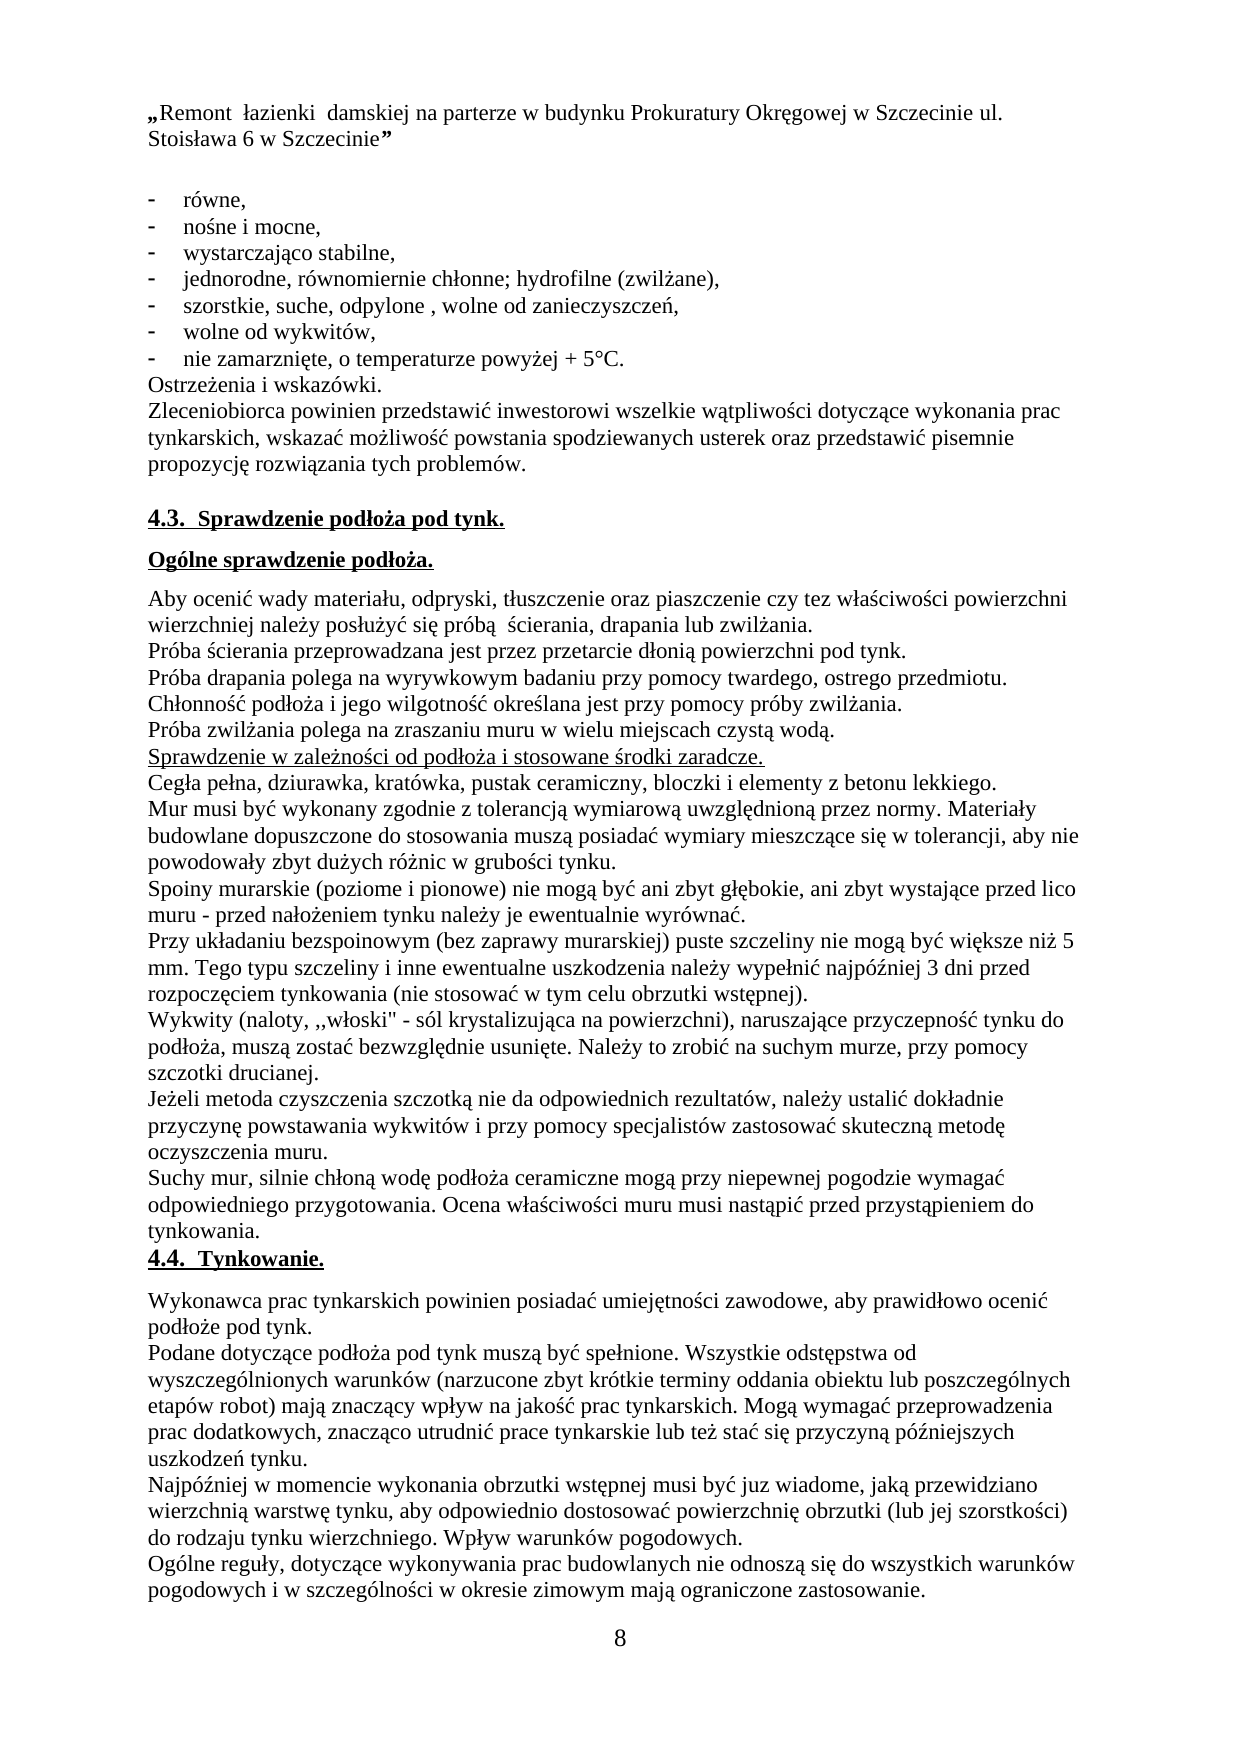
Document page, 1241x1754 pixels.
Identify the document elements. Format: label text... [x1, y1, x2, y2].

text Próba zwilżania polega na zraszaniu muru w wielu miejscach czystą wodą. [148, 716, 1093, 743]
text Próba drapania polega na wyrywkowym badaniu przy pomocy twardego, ostrego przedmiotu. [148, 664, 1093, 690]
text Chłonność podłoża i jego wilgotność określana jest przy pomocy próby zwilżania. [148, 690, 1093, 716]
list szorstkie, suche, odpylone , wolne od zanieczyszczeń, [148, 292, 1093, 318]
list nie zamarznięte, o temperaturze powyżej + . [148, 344, 1093, 371]
list wolne od wykwitów, [148, 318, 1093, 344]
text Sprawdzenie podłoża pod tynk. [148, 503, 1093, 531]
text Ostrzeżenia i wskazówki. [148, 371, 1093, 397]
list jednorodne, równomiernie chłonne; hydrofilne (zwilżane), [148, 266, 1093, 292]
list równe, [148, 186, 1093, 213]
text Wykonawca prac tynkarskich powinien posiadać umiejętności zawodowe, aby prawidłowo ocenić podłoże pod tynk. [148, 1287, 1093, 1339]
list nośne i mocne, [148, 213, 1093, 239]
text Suchy mur, silnie chłoną wodę podłoża ceramiczne mogą przy niepewnej pogodzie wymagać odpowiedniego przygotowania. Ocena właściwości muru musi nastąpić przed przystąpieniem do tynkowania. [148, 1164, 1093, 1243]
text Próba ścierania przeprowadzana jest przez przetarcie dłonią powierzchni pod tynk. [148, 637, 1093, 664]
text Mur musi być wykonany zgodnie z tolerancją wymiarową uwzględnioną przez normy. Materiały budowlane dopuszczone do stosowania muszą posiadać wymiary mieszczące się w tolerancji, aby nie powodowały zbyt dużych różnic w grubości tynku. [148, 796, 1093, 874]
text Ogólne reguły, dotyczące wykonywania prac budowlanych nie odnoszą się do wszystkich warunków pogodowych i w szczególności w okresie zimowym mają ograniczone zastosowanie. [148, 1550, 1093, 1603]
text Spoiny murarskie (poziome i pionowe) nie mogą być ani zbyt głębokie, ani zbyt wystające przed lico muru - przed nałożeniem tynku należy je ewentualnie wyrównać. [148, 874, 1093, 927]
text Najpóźniej w momencie wykonania obrzutki wstępnej musi być juz wiadome, jaką przewidziano wierzchnią warstwę tynku, aby odpowiednio dostosować powierzchnię obrzutki (lub jej szorstkości) do rodzaju tynku wierzchniego. Wpływ warunków pogodowych. [148, 1471, 1093, 1550]
list wystarczająco stabilne, [148, 239, 1093, 266]
text Podane dotyczące podłoża pod tynk muszą być spełnione. Wszystkie odstępstwa od wyszczególnionych warunków (narzucone zbyt krótkie terminy oddania obiektu lub poszczególnych etapów robot) mają znaczący wpływ na jakość prac tynkarskich. Mogą wymagać przeprowadzenia prac dodatkowych, znacząco utrudnić prace tynkarskie lub też stać się przyczyną późniejszych uszkodzeń tynku. [148, 1339, 1093, 1471]
text Ogólne sprawdzenie podłoża. [148, 546, 1093, 572]
text Sprawdzenie w zależności od podłoża i stosowane środki zaradcze. [148, 743, 1093, 769]
text Tynkowanie. [148, 1243, 1093, 1272]
text Wykwity (naloty, ,,włoski" - sól krystalizująca na powierzchni), naruszające przyczepność tynku do podłoża, muszą zostać bezwzględnie usunięte. Należy to zrobić na suchym murze, przy pomocy szczotki drucianej. [148, 1006, 1093, 1085]
text Jeżeli metoda czyszczenia szczotką nie da odpowiednich rezultatów, należy ustalić dokładnie przyczynę powstawania wykwitów i przy pomocy specjalistów zastosować skuteczną metodę oczyszczenia muru. [148, 1085, 1093, 1164]
text Cegła pełna, dziurawka, kratówka, pustak ceramiczny, bloczki i elementy z betonu lekkiego. [148, 769, 1093, 796]
text Aby ocenić wady materiału, odpryski, tłuszczenie oraz piaszczenie czy tez właściwości powierzchni wierzchniej należy posłużyć się próbą ścierania, drapania lub zwilżania. [148, 585, 1093, 637]
text Przy układaniu bezspoinowym (bez zaprawy murarskiej) puste szczeliny nie mogą być większe niż . Tego typu szczeliny i inne ewentualne uszkodzenia należy wypełnić najpóźniej 3 dni przed rozpoczęciem tynkowania (nie stosować w tym celu obrzutki wstępnej). [148, 927, 1093, 1006]
text Zleceniobiorca powinien przedstawić inwestorowi wszelkie wątpliwości dotyczące wykonania prac tynkarskich, wskazać możliwość powstania spodziewanych usterek oraz przedstawić pisemnie propozycję rozwiązania tych problemów. [148, 397, 1093, 476]
